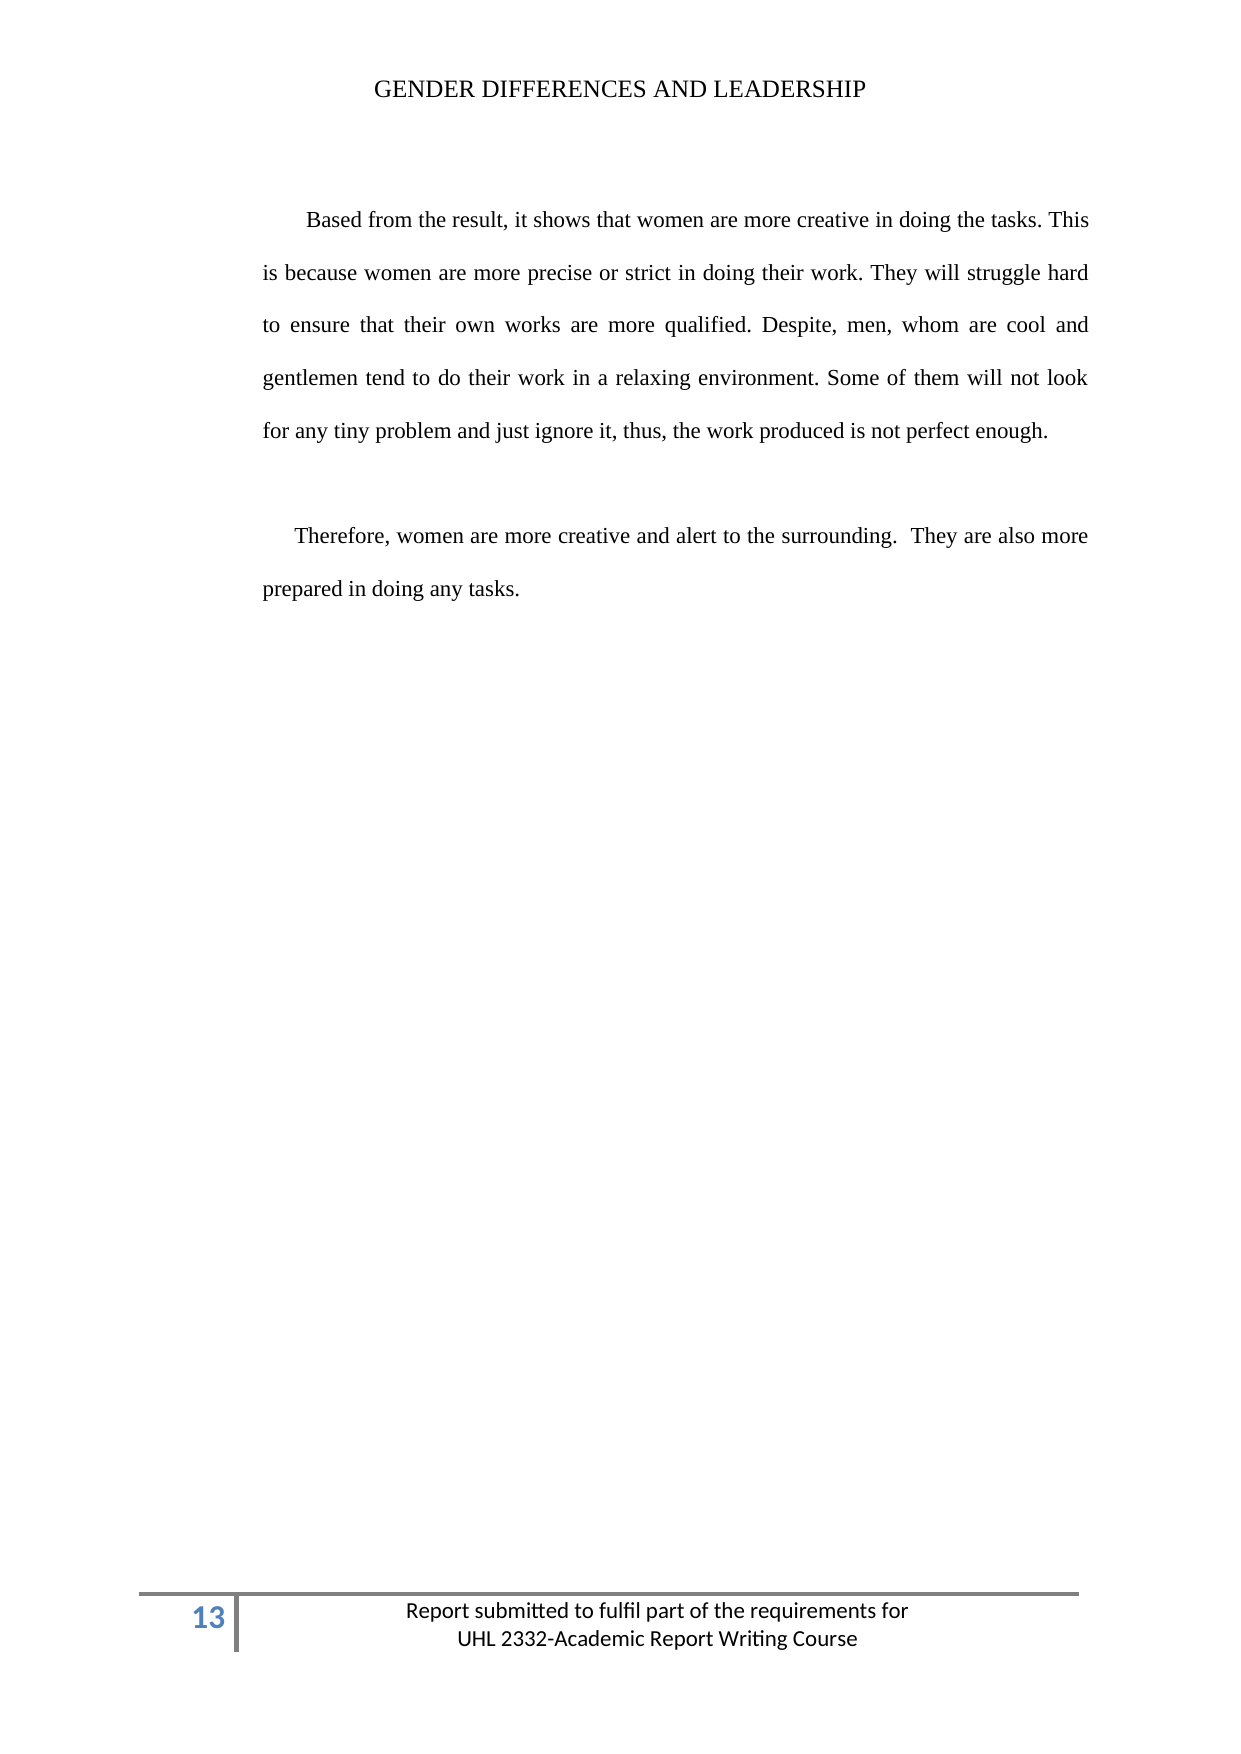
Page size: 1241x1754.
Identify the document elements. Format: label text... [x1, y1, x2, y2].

list Based from the result, it shows that women are more creative in doing the tasks. This is because women are more precise or strict in doing their work. They will struggle hard to ensure that their own works are more qualified. Despite, men, whom are cool and gentlemen tend to do their work in a relaxing environment. Some of them will not look for any tiny problem and just ignore it, thus, the work produced is not perfect enough. [262, 206, 1090, 443]
list Therefore, women are more creative and alert to the surrounding. They are also more prepared in doing any tasks. [262, 522, 1090, 601]
